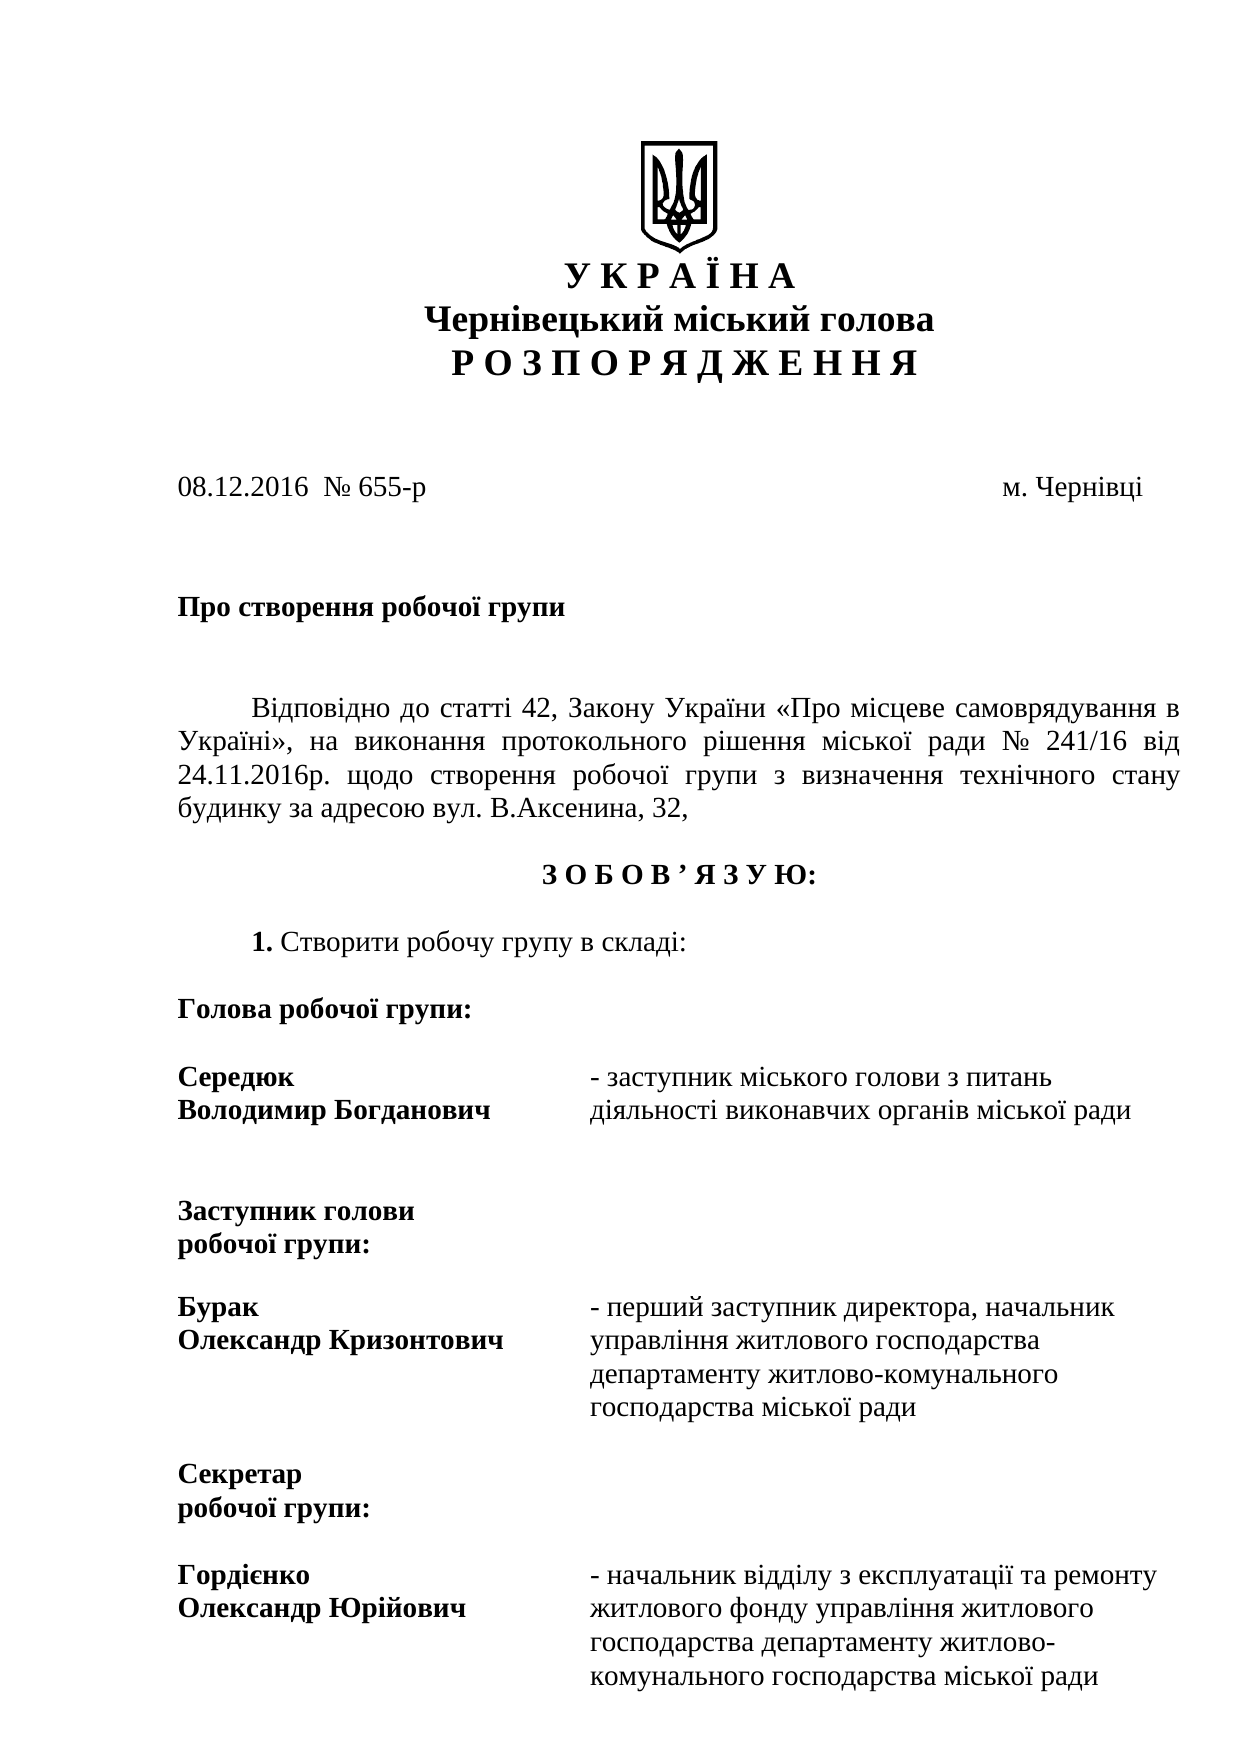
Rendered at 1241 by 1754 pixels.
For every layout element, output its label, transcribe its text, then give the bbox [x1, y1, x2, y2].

text комунального господарства міської ради [177, 1658, 1181, 1691]
text Олександр Кризонтович управління житлового господарства [177, 1322, 1181, 1356]
text Середюк - заступник міського голови з питань [177, 1059, 1181, 1092]
text У К Р А Ї Н А [177, 254, 1181, 297]
text Володимир Богданович діяльності виконавчих органів міської ради [177, 1092, 1181, 1126]
text Відповідно до статті 42, Закону України «Про місцеве самоврядування в Україні», на виконання протокольного рішення міської ради № 241/16 від 24.11.2016р. щодо створення робочої групи з визначення технічного стану будинку за адресою вул. В.Аксенина, 32, [177, 690, 1181, 824]
text господарства міської ради [177, 1389, 1181, 1423]
text Голова робочої групи: [177, 992, 1181, 1025]
text Гордієнко - начальник відділу з експлуатації та ремонту [177, 1557, 1181, 1591]
text Чернівецький міський голова [177, 297, 1181, 340]
text З О Б О В ’ Я З У Ю: [177, 857, 1181, 891]
text робочої групи: [177, 1490, 1181, 1523]
text Олександр Юрійович житлового фонду управління житлового [177, 1591, 1181, 1624]
text робочої групи: [177, 1226, 1181, 1260]
text Р О З П О Р Я Д Ж Е Н Н Я [177, 340, 1181, 383]
text Про створення робочої групи [177, 589, 1181, 623]
text Заступник голови [177, 1193, 1181, 1226]
text Секретар [177, 1456, 1181, 1490]
text 08.12.2016 № 655-р м. Чернівці [177, 469, 1181, 503]
text департаменту житлово-комунального [177, 1356, 1181, 1389]
text Бурак - перший заступник директора, начальник [177, 1289, 1181, 1322]
text 1. Створити робочу групу в складі: [177, 924, 1181, 958]
text господарства департаменту житлово- [177, 1624, 1181, 1658]
